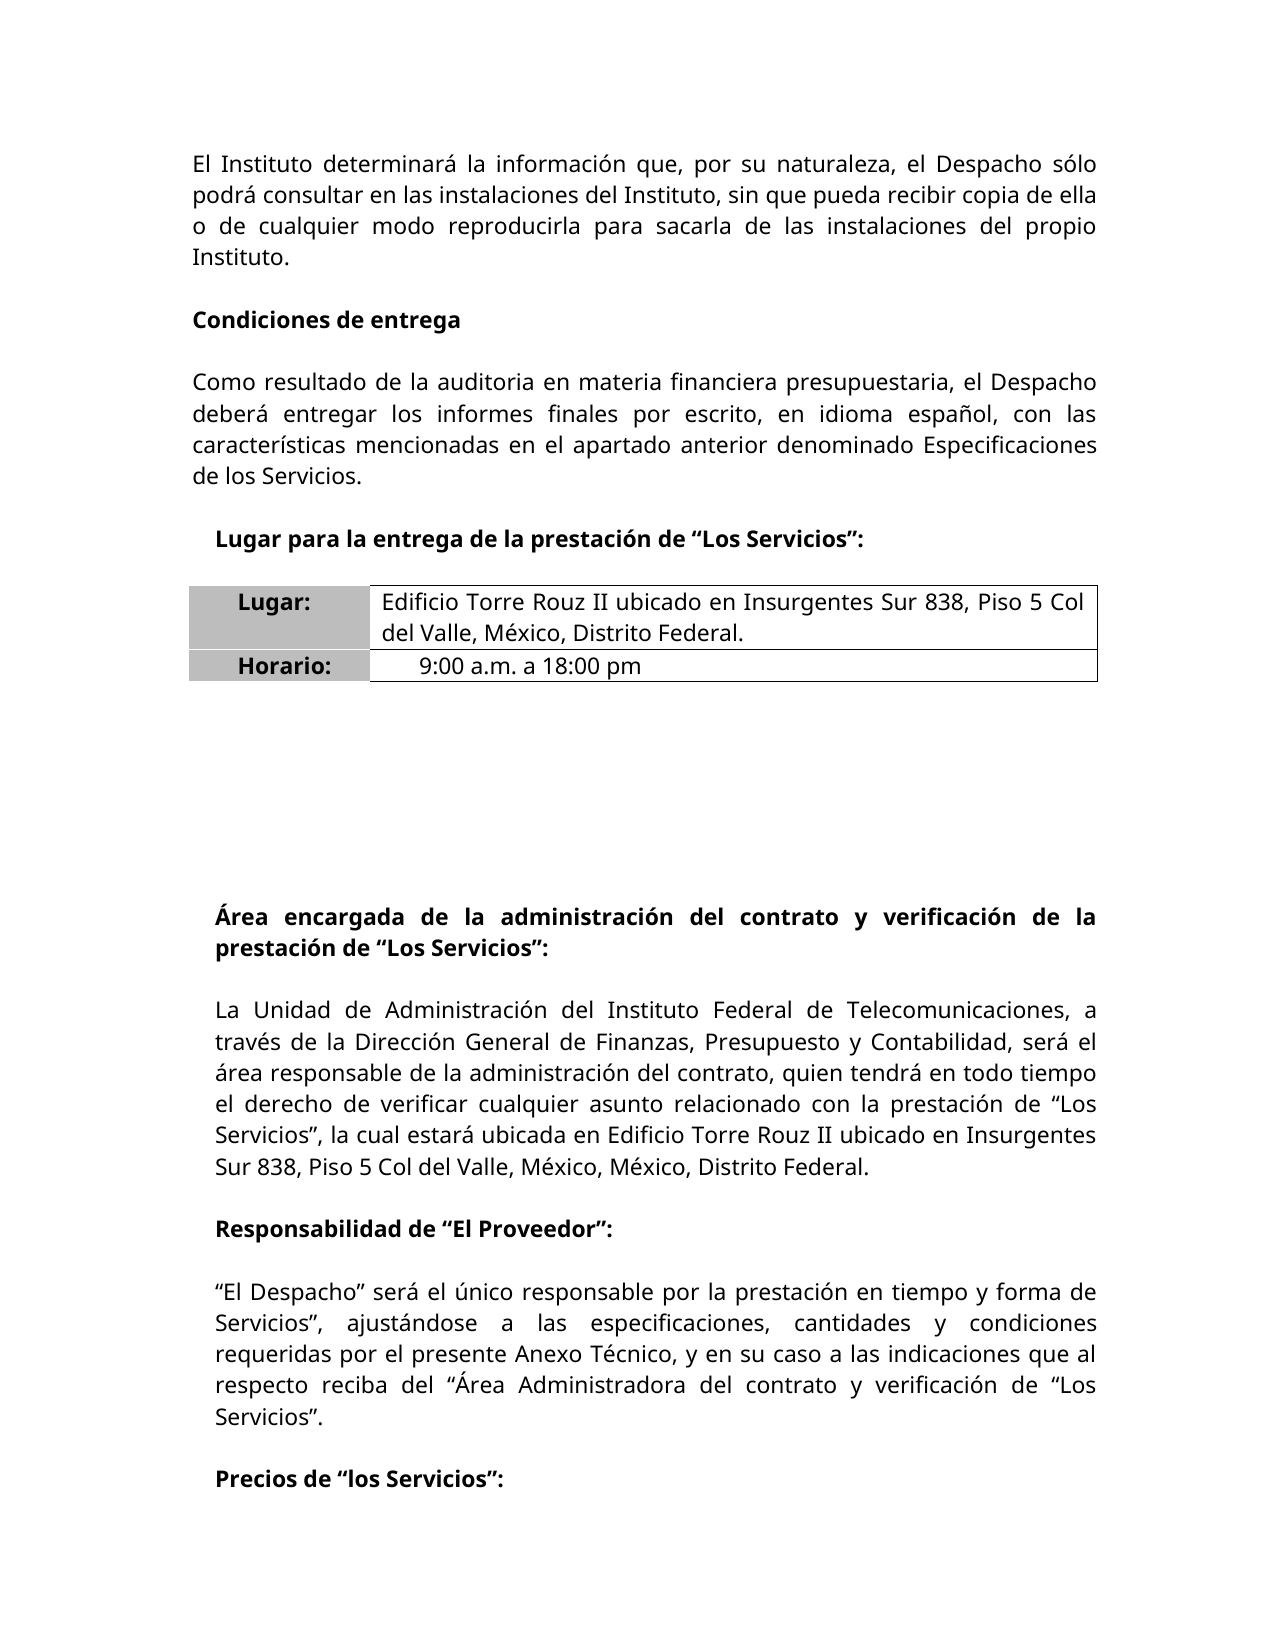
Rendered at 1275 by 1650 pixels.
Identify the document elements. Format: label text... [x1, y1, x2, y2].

text Lugar para la entrega de la prestación de “Los Servicios”: [215, 523, 1098, 554]
text “El Despacho” será el único responsable por la prestación en tiempo y forma de Servicios”, ajustándose a las especificaciones, cantidades y condiciones requeridas por el presente Anexo Técnico, y en su caso a las indicaciones que al respecto reciba del “Área Administradora del contrato y verificación de “Los Servicios”. [215, 1276, 1098, 1432]
text Precios de “los Servicios”: [215, 1463, 1098, 1494]
text El Instituto determinará la información que, por su naturaleza, el Despacho sólo podrá consultar en las instalaciones del Instituto, sin que pueda recibir copia de ella o de cualquier modo reproducirla para sacarla de las instalaciones del propio Instituto. [192, 148, 1098, 273]
text Área encargada de la administración del contrato y verificación de la prestación de “Los Servicios”: [215, 901, 1098, 963]
text Como resultado de la auditoria en materia financiera presupuestaria, el Despacho deberá entregar los informes finales por escrito, en idioma español, con las características mencionadas en el apartado anterior denominado Especificaciones de los Servicios. [192, 366, 1098, 491]
table_header Edificio Torre Rouz II ubicado en Insurgentes Sur 838, Piso 5 Col del Valle, México, Distrito Federal. [370, 586, 1097, 649]
table_header Lugar: [189, 586, 370, 649]
text La Unidad de Administración del Instituto Federal de Telecomunicaciones, a través de la Dirección General de Finanzas, Presupuesto y Contabilidad, será el área responsable de la administración del contrato, quien tendrá en todo tiempo el derecho de verificar cualquier asunto relacionado con la prestación de “Los Servicios”, la cual estará ubicada en Edificio Torre Rouz II ubicado en Insurgentes Sur 838, Piso 5 Col del Valle, México, México, Distrito Federal. [215, 994, 1098, 1182]
text Responsabilidad de “El Proveedor”: [215, 1213, 1098, 1244]
text Condiciones de entrega [192, 304, 1098, 335]
table_cell 9:00 a.m. a 18:00 pm [370, 650, 1097, 681]
table_cell Horario: [189, 650, 370, 681]
